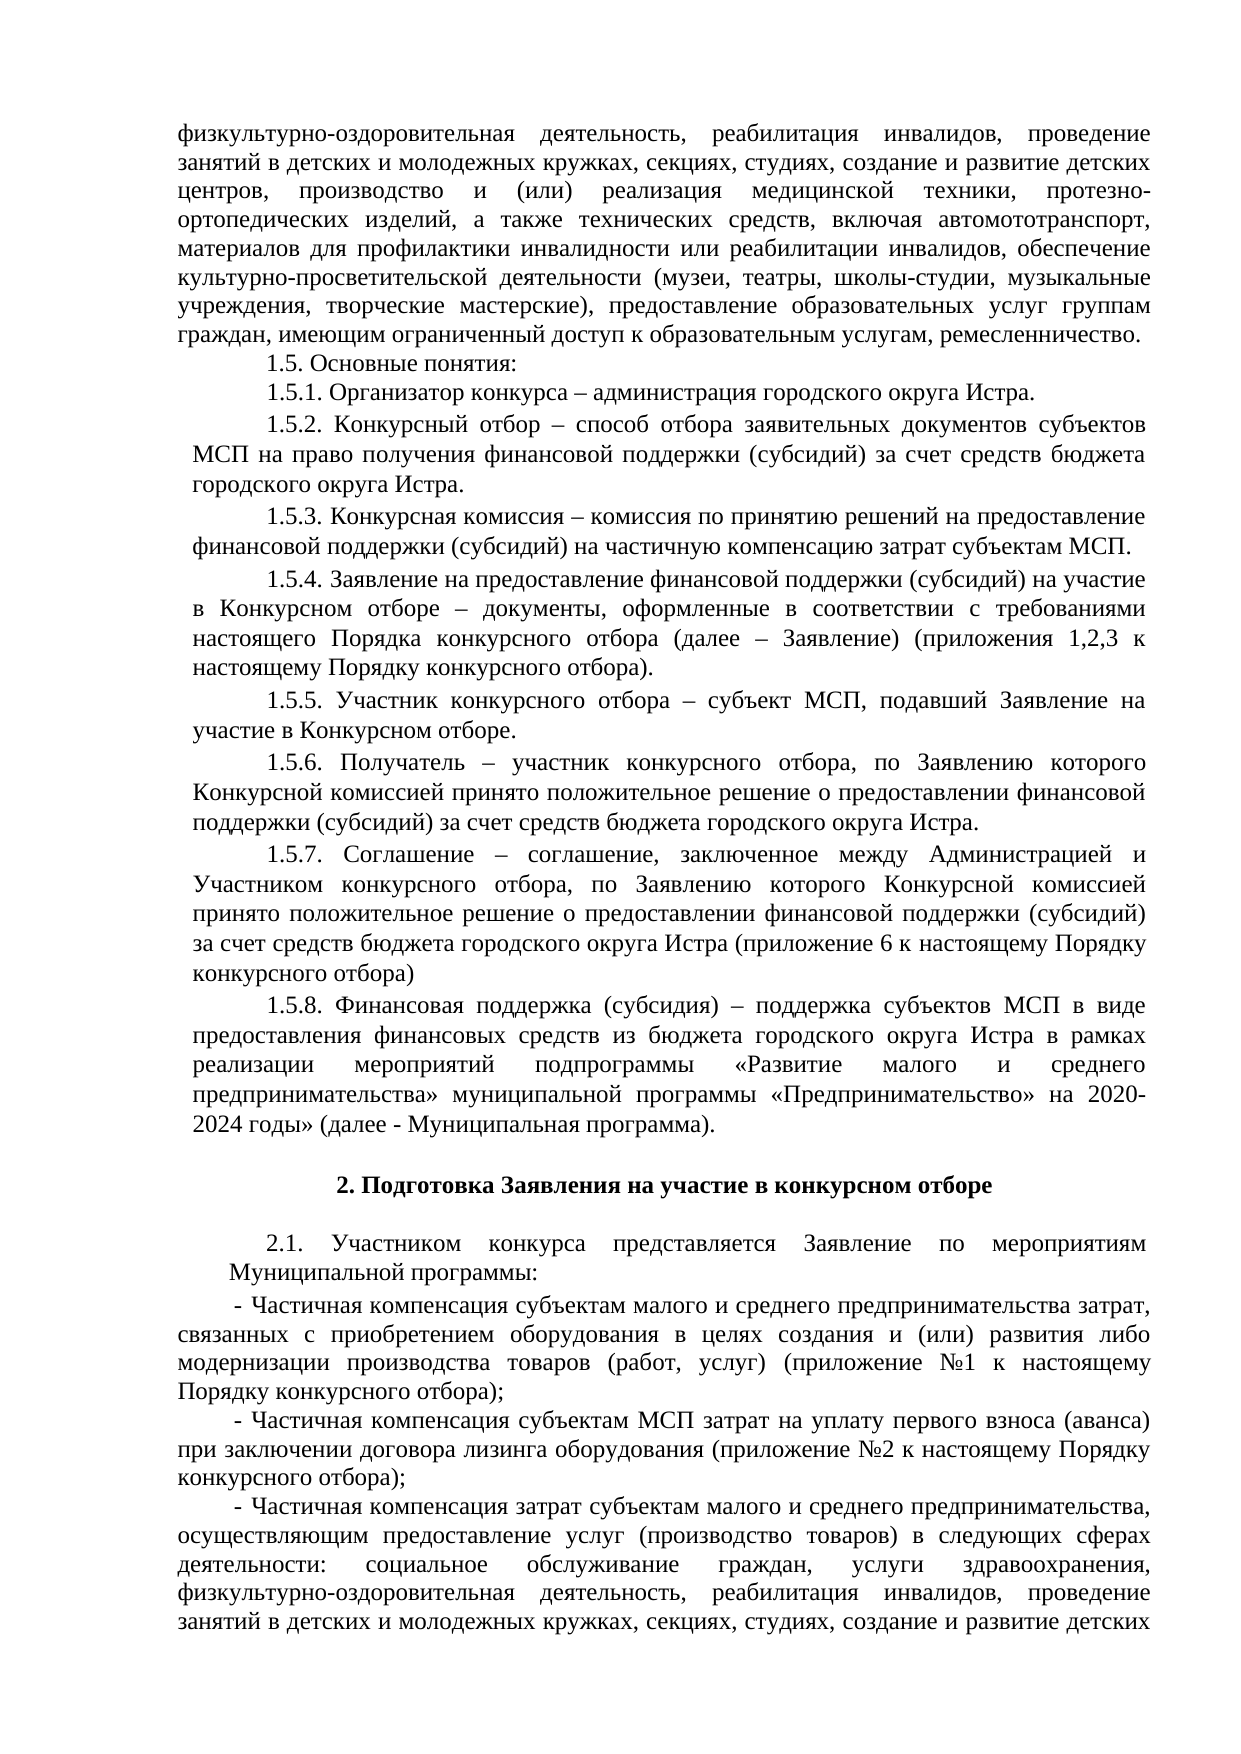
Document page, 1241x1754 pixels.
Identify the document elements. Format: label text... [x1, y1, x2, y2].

text 1.5.6. Получатель – участник конкурсного отбора, по Заявлению которого Конкурсной комиссией принято положительное решение о предоставлении финансовой поддержки (субсидий) за счет средств бюджета городского округа Истра. [192, 747, 1147, 835]
text 1.5.7. Соглашение – соглашение, заключенное между Администрацией и Участником конкурсного отбора, по Заявлению которого Конкурсной комиссией принято положительное решение о предоставлении финансовой поддержки (субсидий) за счет средств бюджета городского округа Истра (приложение 6 к настоящему Порядку конкурсного отбора) [192, 839, 1147, 986]
text 1.5.2. Конкурсный отбор – способ отбора заявительных документов субъектов МСП на право получения финансовой поддержки (субсидий) за счет средств бюджета городского округа Истра. [192, 409, 1147, 497]
text 1.5.8. Финансовая поддержка (субсидия) – поддержка субъектов МСП в виде предоставления финансовых средств из бюджета городского округа Истра в рамках реализации мероприятий подпрограммы «Развитие малого и среднего предпринимательства» муниципальной программы «Предпринимательство» на 2020-2024 годы» (далее - Муниципальная программа). [192, 990, 1147, 1137]
text 1.5.1. Организатор конкурса – администрация городского округа Истра. [192, 377, 1147, 406]
text 1.5. Основные понятия: [266, 348, 1147, 377]
text 1.5.5. Участник конкурсного отбора – субъект МСП, подавший Заявление на участие в Конкурсном отборе. [192, 685, 1147, 743]
text 2.1. Участником конкурса представляется Заявление по мероприятиям Муниципальной программы: [229, 1228, 1147, 1286]
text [177, 118, 1152, 348]
text - Частичная компенсация субъектам МСП затрат на уплату первого взноса (аванса) при заключении договора лизинга оборудования (приложение №2 к настоящему Порядку конкурсного отбора); [177, 1405, 1152, 1491]
text - Частичная компенсация субъектам малого и среднего предпринимательства затрат, связанных с приобретением оборудования в целях создания и (или) развития либо модернизации производства товаров (работ, услуг) (приложение №1 к настоящему Порядку конкурсного отбора); [177, 1290, 1152, 1405]
text 1.5.3. Конкурсная комиссия – комиссия по принятию решений на предоставление финансовой поддержки (субсидий) на частичную компенсацию затрат субъектам МСП. [192, 501, 1147, 560]
text 1.5.4. Заявление на предоставление финансовой поддержки (субсидий) на участие в Конкурсном отборе – документы, оформленные в соответствии с требованиями настоящего Порядка конкурсного отбора (далее – Заявление) (приложения 1,2,3 к настоящему Порядку конкурсного отбора). [192, 564, 1147, 681]
text 2. Подготовка Заявления на участие в конкурсном отборе [177, 1170, 1152, 1199]
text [177, 1491, 1152, 1635]
